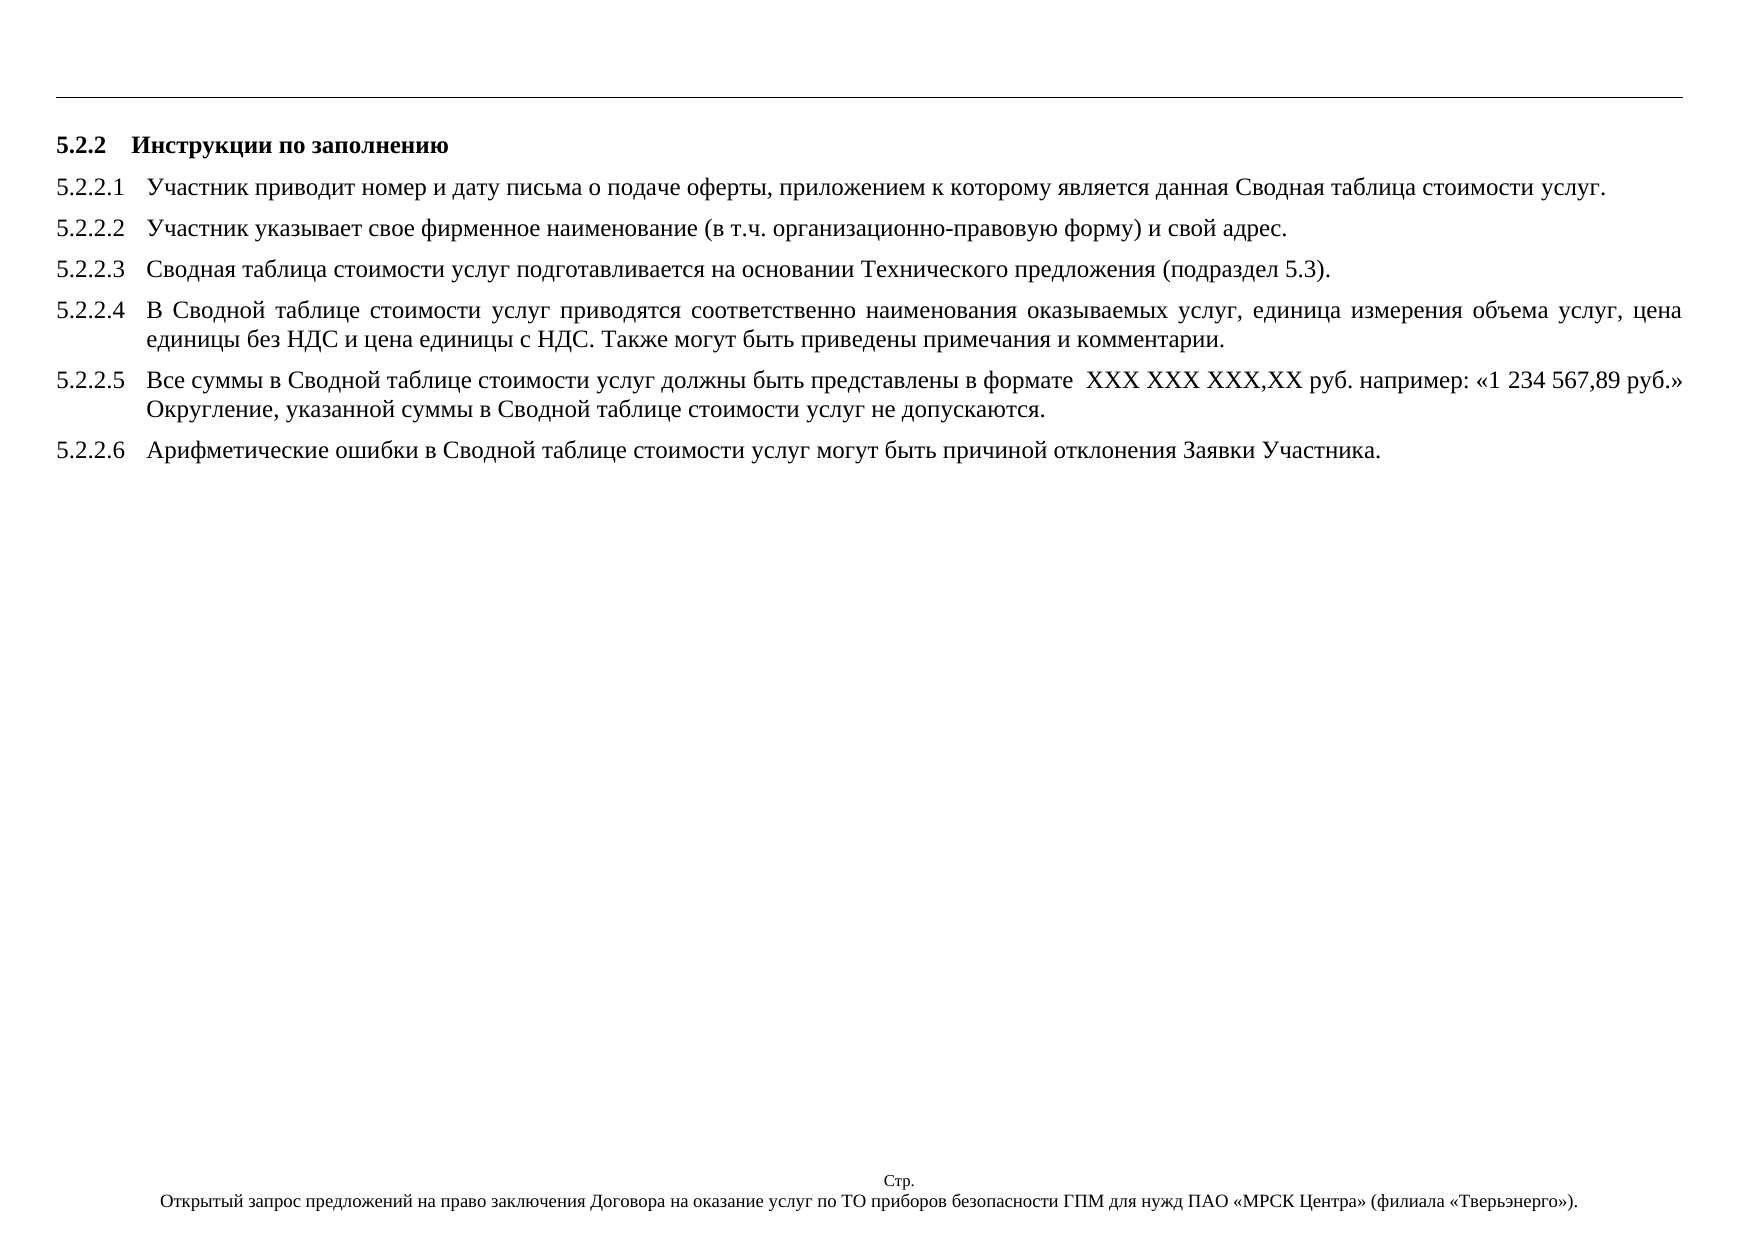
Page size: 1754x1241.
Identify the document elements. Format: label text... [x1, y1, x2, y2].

subtitle Инструкции по заполнению [56, 131, 1683, 159]
list Сводная таблица стоимости услуг подготавливается на основании Технического предложения (подраздел 5.3). [56, 254, 1683, 283]
list В Сводной таблице стоимости услуг приводятся соответственно наименования оказываемых услуг, единица измерения объема услуг, цена единицы без НДС и цена единицы с НДС. Также могут быть приведены примечания и комментарии. [56, 296, 1683, 353]
list Арифметические ошибки в Сводной таблице стоимости услуг могут быть причиной отклонения Заявки Участника. [56, 436, 1683, 464]
list Все суммы в Сводной таблице стоимости услуг должны быть представлены в формате XXX XXX XXX,XX руб. например: «1 234 567,89 руб.» Округление, указанной суммы в Сводной таблице стоимости услуг не допускаются. [56, 366, 1683, 423]
list Участник указывает свое фирменное наименование (в т.ч. организационно-правовую форму) и свой адрес. [56, 213, 1683, 242]
list Участник приводит номер и дату письма о подаче оферты, приложением к которому является данная Сводная таблица стоимости услуг. [56, 172, 1683, 201]
